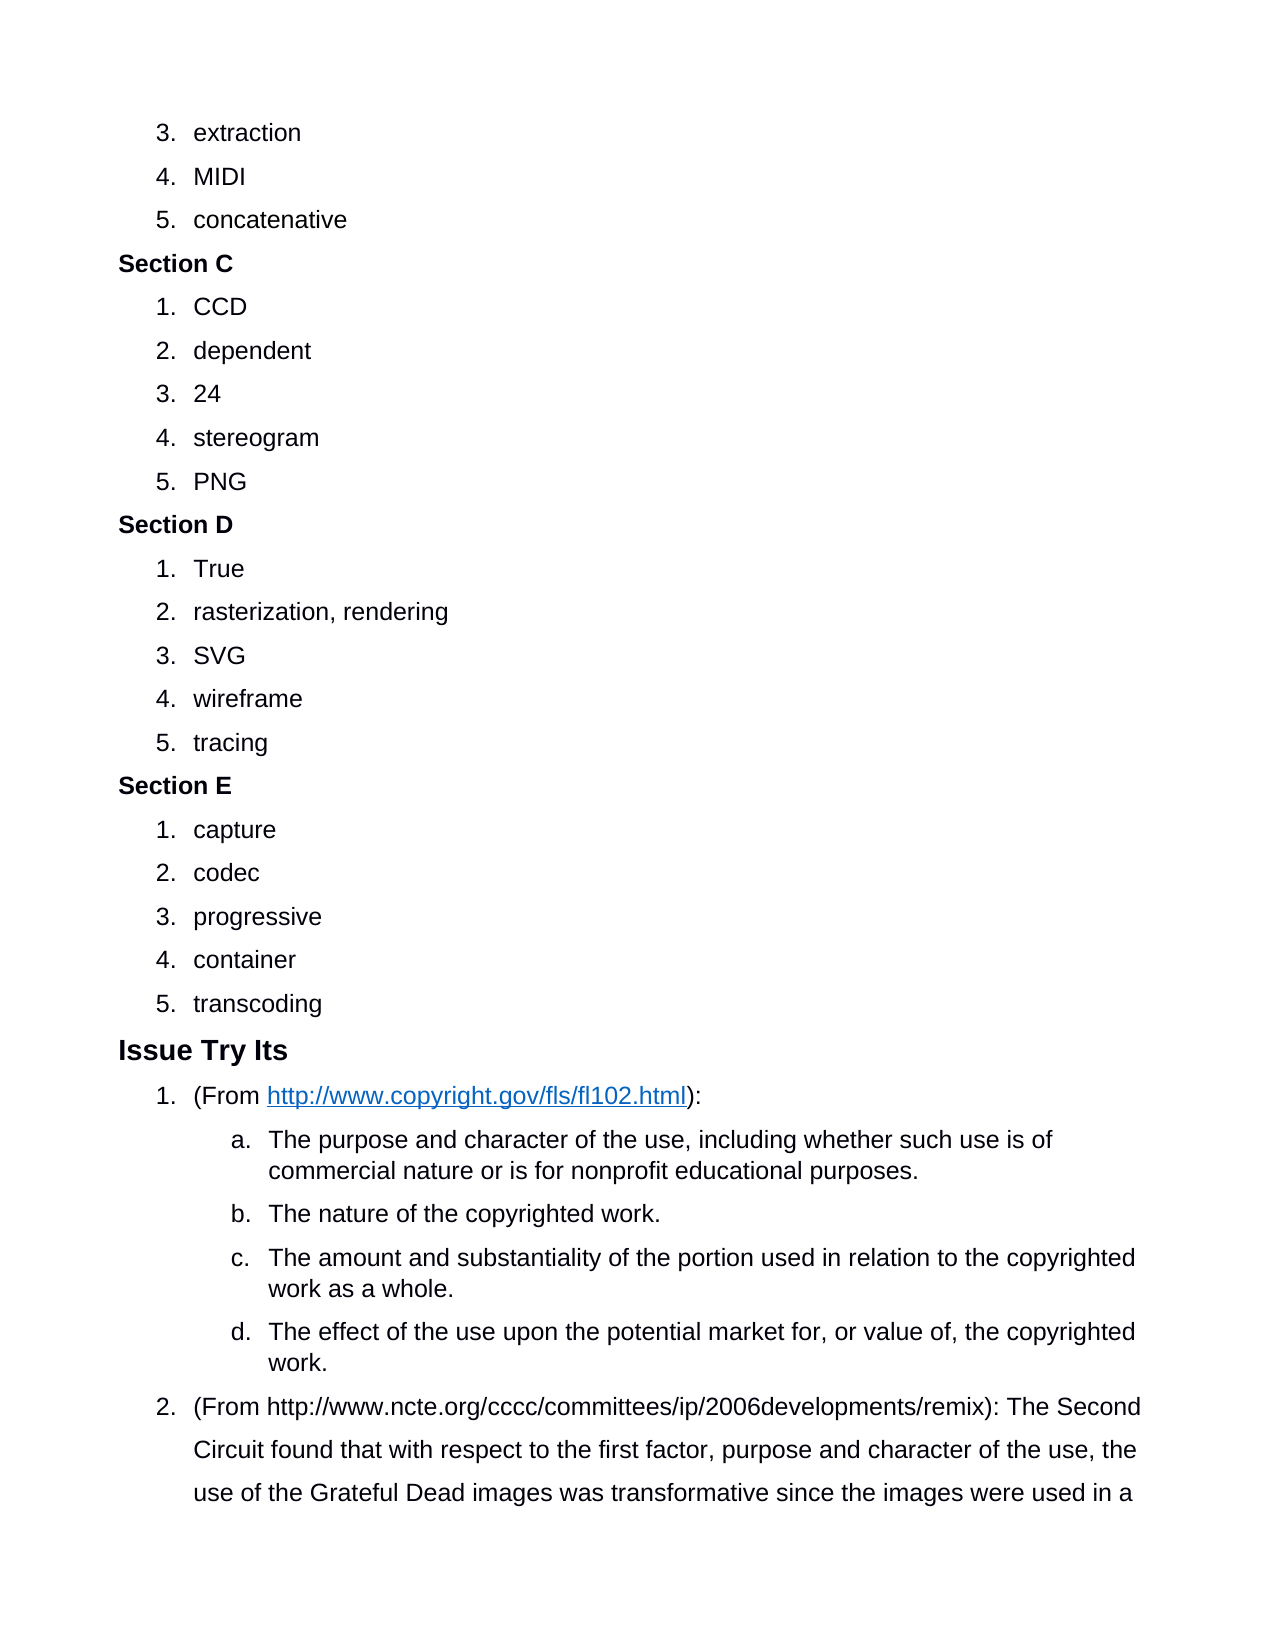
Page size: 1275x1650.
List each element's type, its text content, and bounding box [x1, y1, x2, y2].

list codec [156, 858, 1157, 887]
list capture [156, 815, 1157, 843]
list True [156, 553, 1157, 582]
list The amount and substantiality of the portion used in relation to the copyrighted work as a whole. [231, 1243, 1157, 1303]
list container [156, 945, 1157, 974]
list CCD [156, 292, 1157, 321]
list (From http://www.copyright.gov/fls/fl102.html): [156, 1081, 1157, 1110]
list progressive [156, 902, 1157, 931]
list 24 [156, 379, 1157, 408]
text Section D [118, 510, 1157, 539]
list dependent [156, 336, 1157, 364]
list extraction [156, 118, 1157, 147]
list The purpose and character of the use, including whether such use is of commercial nature or is for nonprofit educational purposes. [231, 1125, 1157, 1184]
list SVG [156, 641, 1157, 669]
text Section E [118, 771, 1157, 800]
list transcoding [156, 989, 1157, 1018]
list The effect of the use upon the potential market for, or value of, the copyrighted work. [231, 1317, 1157, 1377]
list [156, 1392, 1157, 1507]
list rasterization, rendering [156, 597, 1157, 626]
list stereogram [156, 423, 1157, 452]
list tracing [156, 728, 1157, 756]
text Section C [118, 249, 1157, 277]
list PNG [156, 466, 1157, 495]
list The nature of the copyrighted work. [231, 1199, 1157, 1228]
list MIDI [156, 162, 1157, 190]
text Issue Try Its [118, 1032, 1157, 1066]
list concatenative [156, 205, 1157, 234]
list wireframe [156, 684, 1157, 713]
